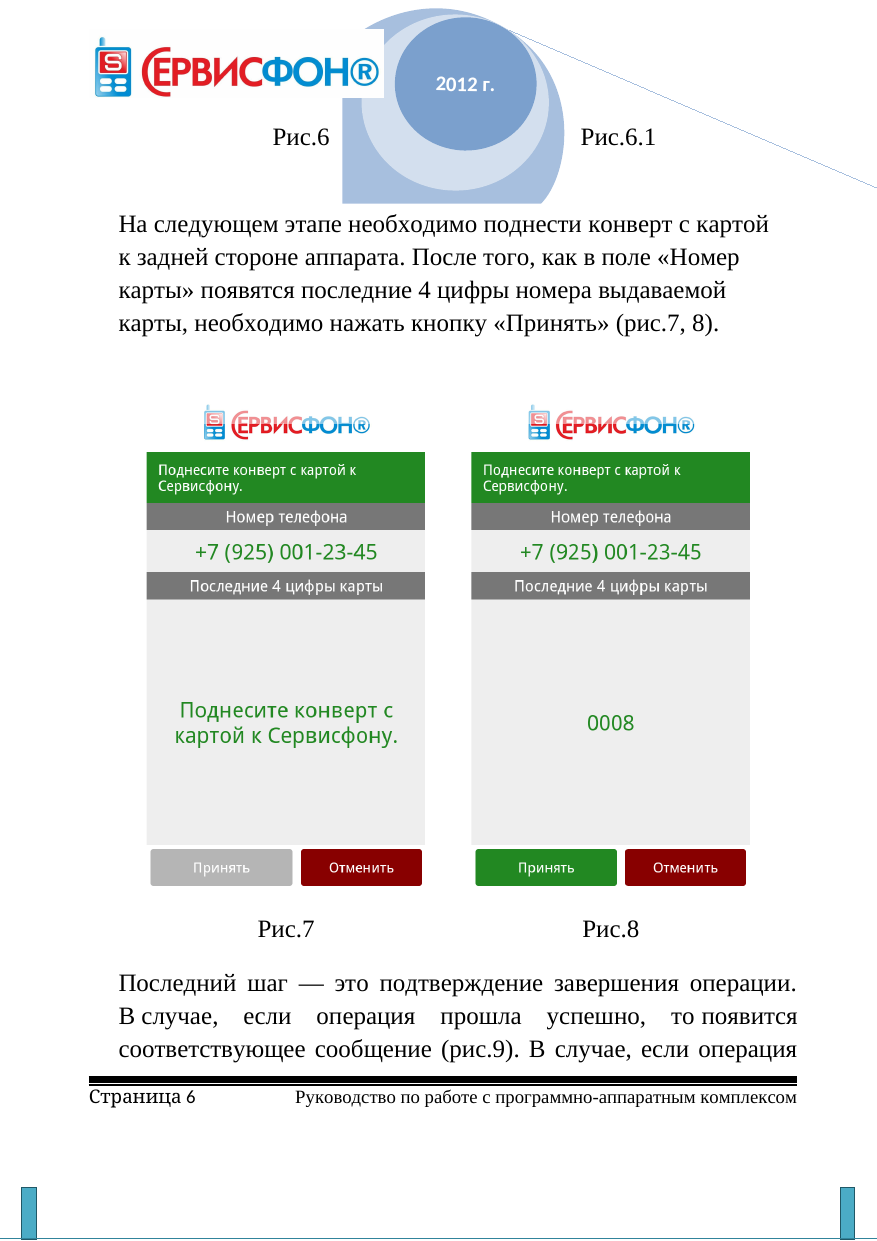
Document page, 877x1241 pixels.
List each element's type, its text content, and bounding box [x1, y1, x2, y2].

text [118, 968, 797, 1063]
table_cell Рис.8 [454, 915, 768, 968]
table_header [118, 395, 453, 914]
table_cell Рис.6 [133, 123, 468, 176]
table_cell Рис.7 [118, 915, 453, 968]
picture [88, 29, 384, 98]
table_header [454, 395, 768, 914]
text На следующем этапе необходимо поднести конверт с картой к задней стороне аппарата. После того, как в поле «Номер карты» появятся последние 4 цифры номера выдаваемой карты, необходимо нажать кнопку «Принять» (рис.7, 8). [118, 209, 797, 337]
table_cell Рис.6.1 [469, 123, 768, 176]
picture [471, 395, 750, 890]
picture [146, 395, 425, 890]
